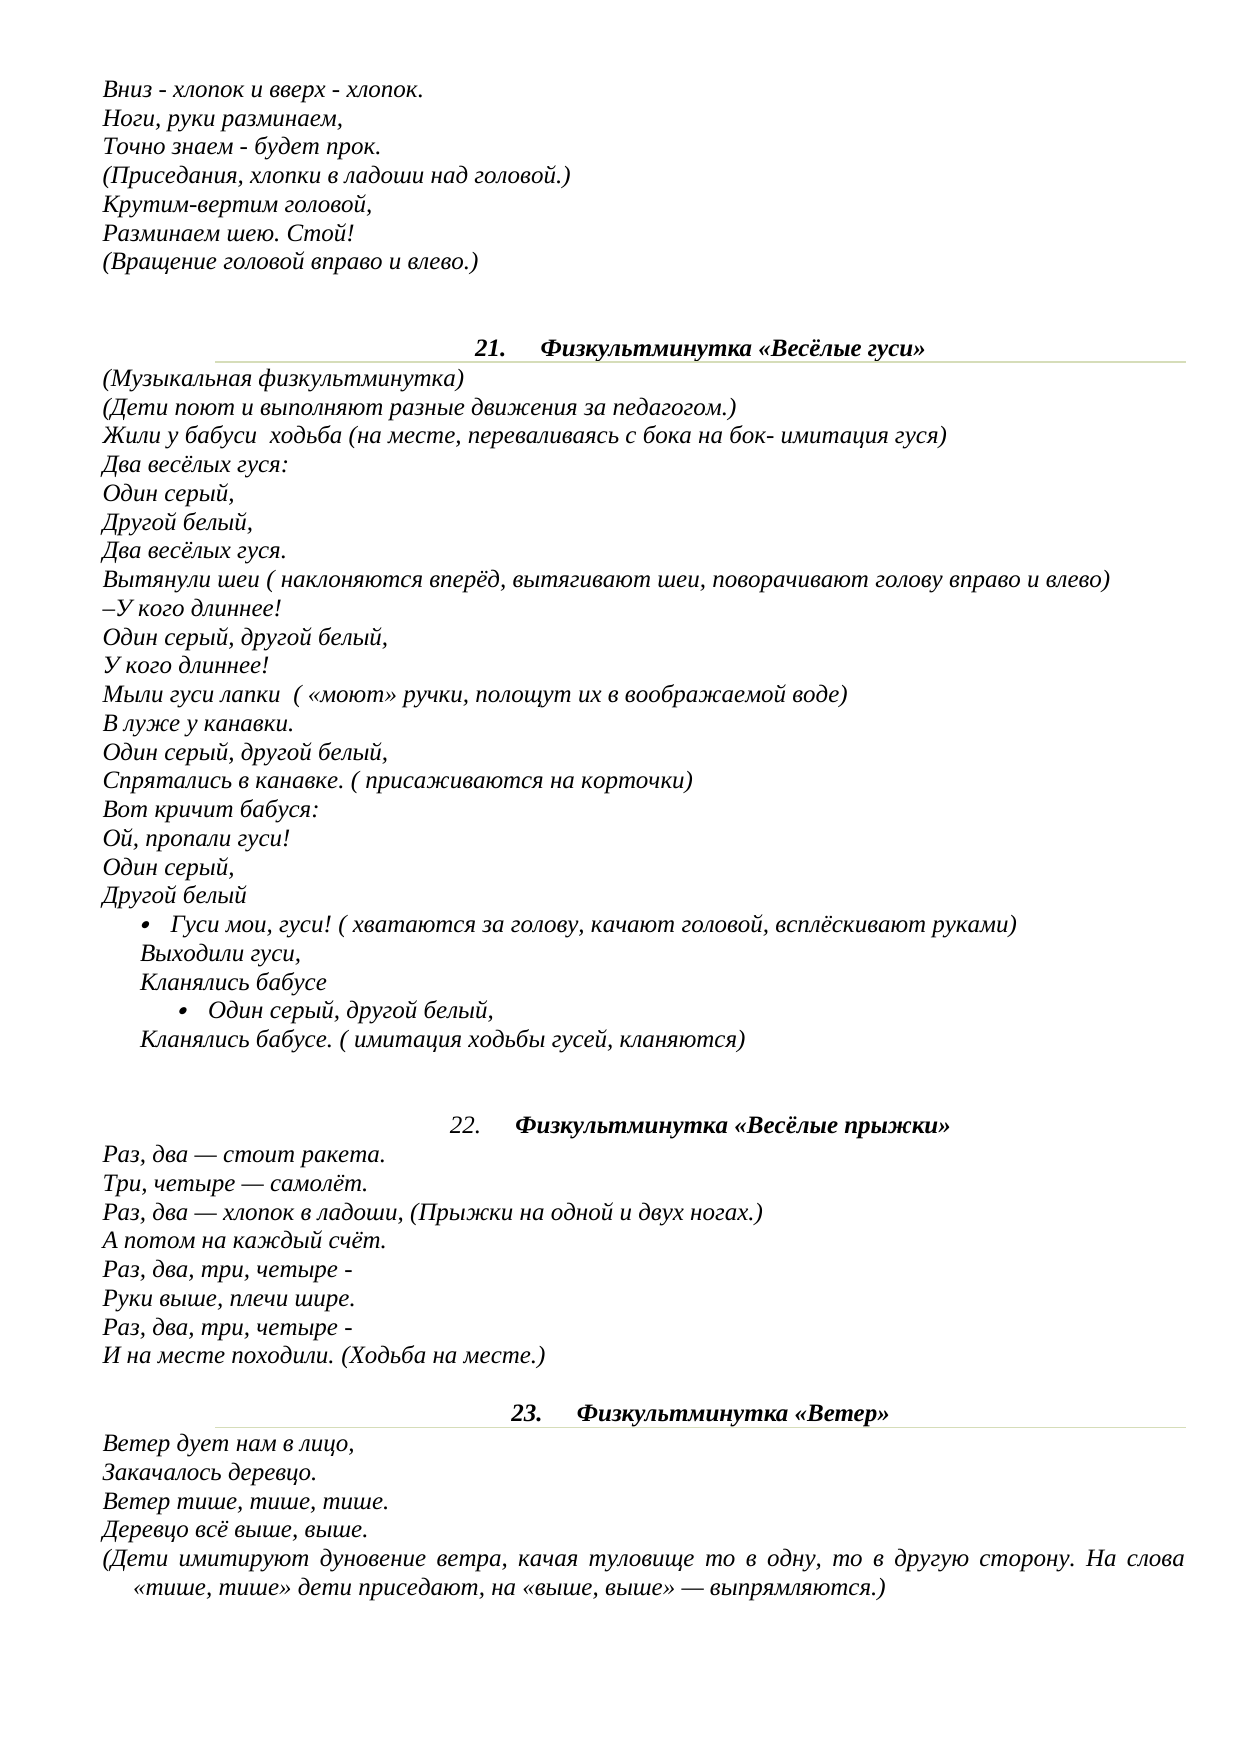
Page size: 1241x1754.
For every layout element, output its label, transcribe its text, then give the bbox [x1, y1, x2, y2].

text Два весёлых гуся: [102, 449, 1186, 478]
text Другой белый [102, 880, 1186, 909]
text В луже у канавки. [102, 708, 1186, 737]
text У кого длиннее! [102, 650, 1186, 679]
text Другой белый, [102, 507, 1186, 535]
text (Музыкальная физкультминутка) [102, 363, 1186, 392]
text И на месте походили. (Ходьба на месте.) [102, 1340, 1186, 1369]
text (Дети поют и выполняют разные движения за педагогом.) [102, 392, 1186, 420]
text (Приседания, хлопки в ладоши над головой.) [102, 160, 1186, 189]
text Раз, два — хлопок в ладоши, (Прыжки на одной и двух ногах.) [102, 1197, 1186, 1225]
text Ноги, руки разминаем, [102, 103, 1186, 131]
list Один серый, другой белый, [177, 995, 1186, 1024]
text Руки выше, плечи шире. [102, 1283, 1186, 1312]
text Мыли гуси лапки ( «моют» ручки, полощут их в воображаемой воде) [102, 679, 1186, 708]
text Вот кричит бабуся: [102, 794, 1186, 823]
text Раз, два — стоит ракета. [102, 1139, 1186, 1168]
text А потом на каждый счёт. [102, 1225, 1186, 1254]
text (Вращение головой вправо и влево.) [102, 246, 1186, 275]
text Крутим-вертим головой, [102, 189, 1186, 218]
text Спрятались в канавке. ( присаживаются на корточки) [102, 765, 1186, 794]
text (Дети имитируют дуновение ветра, качая туловище то в одну, то в другую сторону. На слова «тише, тише» дети приседают, на «выше, выше» — выпрямляются.) [102, 1543, 1186, 1601]
text Вниз - хлопок и вверх - хлопок. [102, 74, 1186, 103]
text Один серый, [102, 852, 1186, 880]
text Деревцо всё выше, выше. [102, 1514, 1186, 1543]
text Кланялись бабусе [140, 967, 1186, 995]
list Гуси мои, гуси! ( хватаются за голову, качают головой, всплёскивают руками) [140, 909, 1186, 938]
text Один серый, другой белый, [102, 622, 1186, 650]
text Ой, пропали гуси! [102, 823, 1186, 852]
text Ветер дует нам в лицо, [102, 1428, 1186, 1457]
text Два весёлых гуся. [102, 535, 1186, 564]
text Выходили гуси, [140, 938, 1186, 967]
text Точно знаем - будет прок. [102, 131, 1186, 160]
list Физкультминутка «Весёлые гуси» [215, 333, 1186, 361]
list Физкультминутка «Ветер» [215, 1398, 1186, 1427]
text Разминаем шею. Стой! [102, 218, 1186, 246]
text Один серый, [102, 478, 1186, 507]
text Раз, два, три, четыре - [102, 1312, 1186, 1340]
list Физкультминутка «Весёлые прыжки» [215, 1110, 1186, 1139]
text Закачалось деревцо. [102, 1457, 1186, 1486]
text Три, четыре — самолёт. [102, 1168, 1186, 1197]
text Ветер тише, тише, тише. [102, 1486, 1186, 1514]
text Жили у бабуси ходьба (на месте, переваливаясь с бока на бок- имитация гуся) [102, 420, 1186, 449]
text Кланялись бабусе. ( имитация ходьбы гусей, кланяются) [140, 1024, 1186, 1053]
text Вытянули шеи ( наклоняются вперёд, вытягивают шеи, поворачивают голову вправо и влево) [102, 564, 1186, 593]
text –У кого длиннее! [102, 593, 1186, 622]
text Раз, два, три, четыре - [102, 1254, 1186, 1283]
text Один серый, другой белый, [102, 737, 1186, 765]
